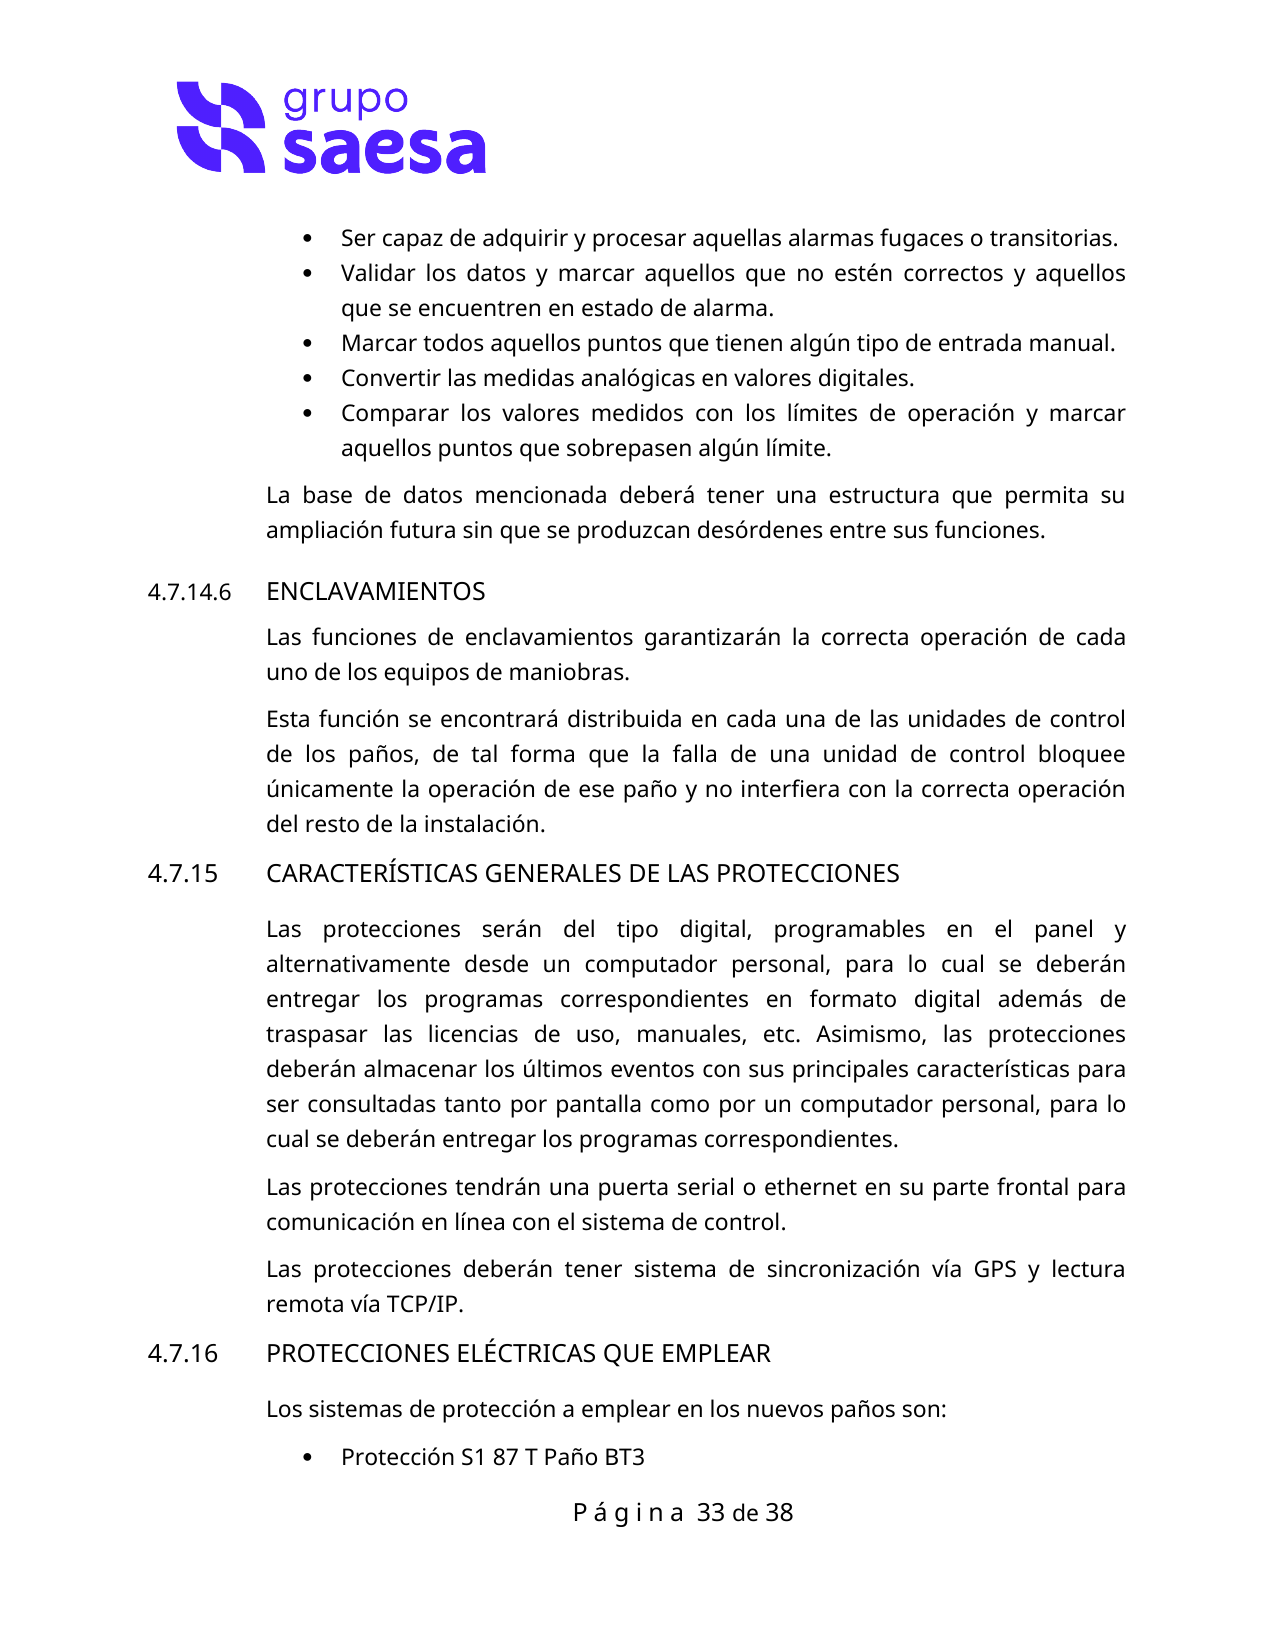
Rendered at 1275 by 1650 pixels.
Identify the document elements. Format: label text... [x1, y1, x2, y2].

text Las protecciones deberán tener sistema de sincronización vía GPS y lectura remota vía TCP/IP. [266, 1253, 1127, 1319]
list Convertir las medidas analógicas en valores digitales. [303, 361, 1127, 393]
list Comparar los valores medidos con los límites de operación y marcar aquellos puntos que sobrepasen algún límite. [303, 396, 1127, 463]
text Las protecciones serán del tipo digital, programables en el panel y alternativamente desde un computador personal, para lo cual se deberán entregar los programas correspondientes en formato digital además de traspasar las licencias de uso, manuales, etc. Asimismo, las protecciones deberán almacenar los últimos eventos con sus principales características para ser consultadas tanto por pantalla como por un computador personal, para lo cual se deberán entregar los programas correspondientes. [266, 913, 1127, 1154]
text Las protecciones tendrán una puerta serial o ethernet en su parte frontal para comunicación en línea con el sistema de control. [266, 1171, 1127, 1237]
text Los sistemas de protección a emplear en los nuevos paños son: [266, 1393, 1127, 1424]
subtitle PROTECCIONES ELÉCTRICAS QUE EMPLEAR [148, 1336, 1127, 1369]
subtitle CARACTERÍSTICAS GENERALES DE LAS PROTECCIONES [148, 856, 1127, 889]
list Protección S1 87 T Paño BT3 [303, 1441, 1127, 1472]
text Las funciones de enclavamientos garantizarán la correcta operación de cada uno de los equipos de maniobras. [266, 621, 1127, 687]
list Ser capaz de adquirir y procesar aquellas alarmas fugaces o transitorias. [303, 221, 1127, 253]
text La base de datos mencionada deberá tener una estructura que permita su ampliación futura sin que se produzcan desórdenes entre sus funciones. [266, 479, 1127, 545]
list Validar los datos y marcar aquellos que no estén correctos y aquellos que se encuentren en estado de alarma. [303, 256, 1127, 323]
list Marcar todos aquellos puntos que tienen algún tipo de entrada manual. [303, 326, 1127, 358]
subtitle ENCLAVAMIENTOS [148, 574, 1127, 608]
text Esta función se encontrará distribuida en cada una de las unidades de control de los paños, de tal forma que la falla de una unidad de control bloquee únicamente la operación de ese paño y no interfiera con la correcta operación del resto de la instalación. [266, 703, 1127, 839]
